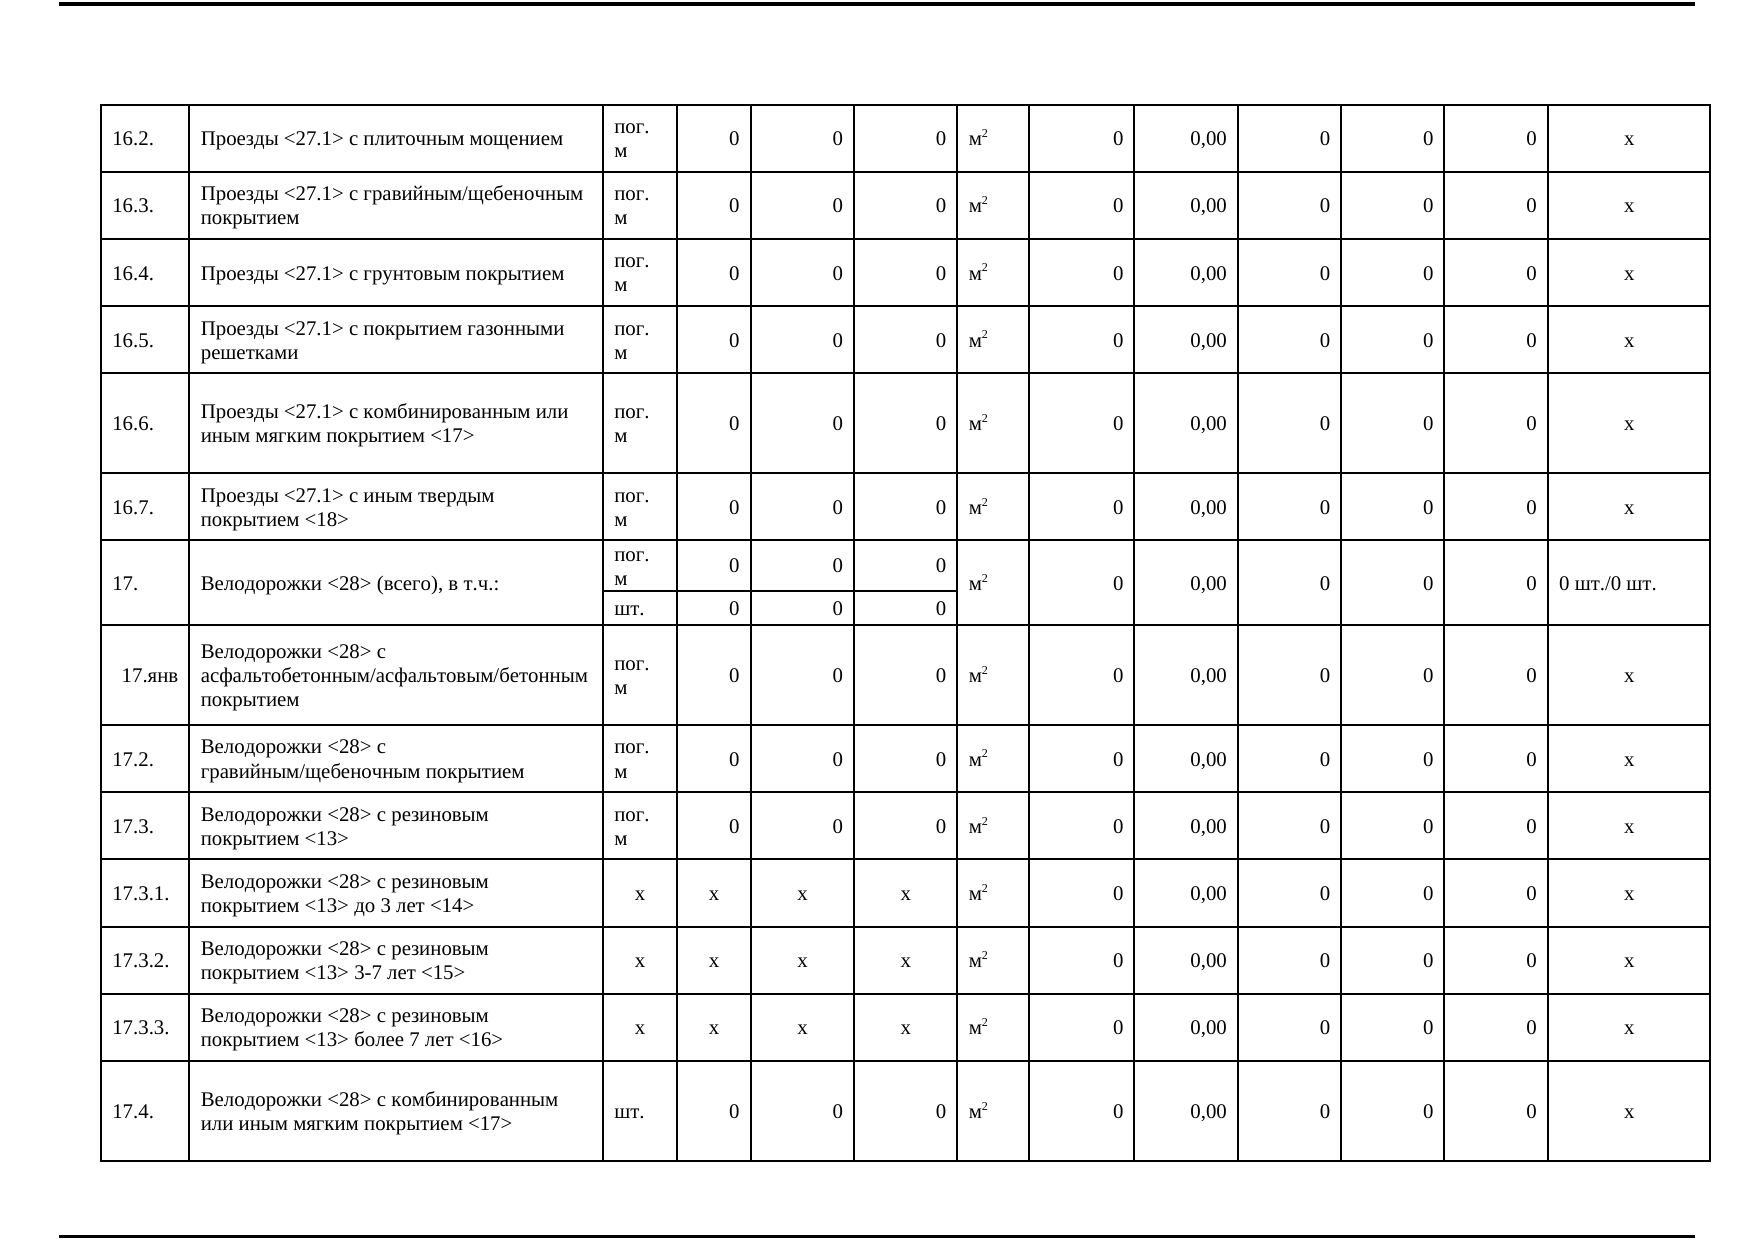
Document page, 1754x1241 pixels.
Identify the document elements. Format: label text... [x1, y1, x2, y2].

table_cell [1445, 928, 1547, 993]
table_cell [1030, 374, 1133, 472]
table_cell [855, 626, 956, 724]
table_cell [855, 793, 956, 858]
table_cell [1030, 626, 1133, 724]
table_cell 0 [1445, 106, 1547, 171]
table_cell м2 [958, 240, 1028, 305]
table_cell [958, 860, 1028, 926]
table_cell Проезды <27.1> с гравийным/щебеночным покрытием [190, 173, 602, 238]
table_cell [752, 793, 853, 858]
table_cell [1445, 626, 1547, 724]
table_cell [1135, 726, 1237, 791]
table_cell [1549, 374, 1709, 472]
table_cell 0 [1445, 173, 1547, 238]
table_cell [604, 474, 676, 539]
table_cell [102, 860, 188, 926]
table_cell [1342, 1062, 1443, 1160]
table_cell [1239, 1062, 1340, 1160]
table_cell 0,00 [1135, 106, 1237, 171]
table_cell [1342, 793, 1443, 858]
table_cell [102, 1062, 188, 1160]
table_cell м2 [958, 307, 1028, 372]
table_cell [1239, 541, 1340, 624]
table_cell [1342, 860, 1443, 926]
table_cell 0 [855, 307, 956, 372]
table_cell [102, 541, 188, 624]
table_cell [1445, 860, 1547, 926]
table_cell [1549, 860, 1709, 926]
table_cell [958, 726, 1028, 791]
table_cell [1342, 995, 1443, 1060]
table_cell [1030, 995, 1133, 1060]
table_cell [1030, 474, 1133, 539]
table_cell 0 [678, 106, 750, 171]
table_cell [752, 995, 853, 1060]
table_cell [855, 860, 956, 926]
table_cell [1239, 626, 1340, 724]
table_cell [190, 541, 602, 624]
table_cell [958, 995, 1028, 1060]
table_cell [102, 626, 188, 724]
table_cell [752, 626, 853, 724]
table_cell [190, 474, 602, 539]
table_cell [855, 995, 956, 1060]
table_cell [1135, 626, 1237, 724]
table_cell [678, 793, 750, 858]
table_cell 0 [678, 240, 750, 305]
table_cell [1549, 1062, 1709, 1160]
table_cell пог. м [604, 173, 676, 238]
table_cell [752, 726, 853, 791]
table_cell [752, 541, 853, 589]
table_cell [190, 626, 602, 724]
table_cell 0 [1342, 173, 1443, 238]
table_cell Проезды <27.1> с покрытием газонными решетками [190, 307, 602, 372]
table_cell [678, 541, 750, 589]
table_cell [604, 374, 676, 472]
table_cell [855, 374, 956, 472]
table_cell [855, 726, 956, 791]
table_cell 16.4. [102, 240, 188, 305]
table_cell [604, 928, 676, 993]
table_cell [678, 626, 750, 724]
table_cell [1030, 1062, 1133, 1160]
table_cell 0 [678, 307, 750, 372]
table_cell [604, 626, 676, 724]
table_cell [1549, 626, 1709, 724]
table_cell м2 [958, 173, 1028, 238]
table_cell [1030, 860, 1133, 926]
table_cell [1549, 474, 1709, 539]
table_cell Проезды <27.1> с плиточным мощением [190, 106, 602, 171]
table_cell 0,00 [1135, 240, 1237, 305]
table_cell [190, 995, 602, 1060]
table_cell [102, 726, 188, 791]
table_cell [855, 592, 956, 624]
table_cell 0 [752, 173, 853, 238]
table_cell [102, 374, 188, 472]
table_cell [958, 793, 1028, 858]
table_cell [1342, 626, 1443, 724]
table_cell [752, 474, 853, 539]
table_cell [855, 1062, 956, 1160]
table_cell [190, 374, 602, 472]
table_cell x [1549, 240, 1709, 305]
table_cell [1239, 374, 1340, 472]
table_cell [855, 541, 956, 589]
table_cell 0 [752, 240, 853, 305]
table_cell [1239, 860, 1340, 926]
table_cell 0 [752, 106, 853, 171]
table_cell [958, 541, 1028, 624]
table_cell 0 [1030, 240, 1133, 305]
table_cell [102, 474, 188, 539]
table_cell 0 [855, 240, 956, 305]
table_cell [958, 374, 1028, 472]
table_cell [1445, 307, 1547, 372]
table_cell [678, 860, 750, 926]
table_cell 0 [1342, 240, 1443, 305]
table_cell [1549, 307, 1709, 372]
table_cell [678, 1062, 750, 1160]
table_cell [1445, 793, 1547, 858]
table_cell 0 [1342, 106, 1443, 171]
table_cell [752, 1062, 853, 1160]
table_cell 0 [752, 307, 853, 372]
table_cell пог. м [604, 240, 676, 305]
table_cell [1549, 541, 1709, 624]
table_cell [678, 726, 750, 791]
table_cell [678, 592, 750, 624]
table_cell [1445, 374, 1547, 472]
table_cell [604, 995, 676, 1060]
table_cell м2 [958, 106, 1028, 171]
table_cell пог. м [604, 307, 676, 372]
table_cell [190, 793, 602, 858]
table_cell 0 [1239, 173, 1340, 238]
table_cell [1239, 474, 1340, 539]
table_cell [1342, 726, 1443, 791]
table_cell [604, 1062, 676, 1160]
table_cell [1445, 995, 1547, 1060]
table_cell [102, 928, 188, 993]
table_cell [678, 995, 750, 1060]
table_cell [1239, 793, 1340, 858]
table_cell 0,00 [1135, 173, 1237, 238]
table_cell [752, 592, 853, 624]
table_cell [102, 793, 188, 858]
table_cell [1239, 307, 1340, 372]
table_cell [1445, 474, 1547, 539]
table_cell 16.5. [102, 307, 188, 372]
table_cell 16.2. [102, 106, 188, 171]
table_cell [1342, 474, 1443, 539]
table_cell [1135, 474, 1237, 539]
table_cell 0 [1239, 240, 1340, 305]
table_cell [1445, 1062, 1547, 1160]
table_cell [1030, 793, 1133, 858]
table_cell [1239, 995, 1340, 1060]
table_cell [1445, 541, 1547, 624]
table_cell 16.3. [102, 173, 188, 238]
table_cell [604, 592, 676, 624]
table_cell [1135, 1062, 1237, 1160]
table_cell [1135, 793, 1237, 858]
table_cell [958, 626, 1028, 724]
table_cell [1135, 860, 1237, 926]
table_cell пог. м [604, 106, 676, 171]
table_cell 0 [678, 173, 750, 238]
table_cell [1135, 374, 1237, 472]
table_cell Проезды <27.1> с грунтовым покрытием [190, 240, 602, 305]
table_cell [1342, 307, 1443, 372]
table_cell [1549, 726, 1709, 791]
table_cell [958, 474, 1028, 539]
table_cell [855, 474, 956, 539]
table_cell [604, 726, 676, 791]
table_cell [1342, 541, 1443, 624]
table_cell 0 [1445, 240, 1547, 305]
table_cell 0 [855, 173, 956, 238]
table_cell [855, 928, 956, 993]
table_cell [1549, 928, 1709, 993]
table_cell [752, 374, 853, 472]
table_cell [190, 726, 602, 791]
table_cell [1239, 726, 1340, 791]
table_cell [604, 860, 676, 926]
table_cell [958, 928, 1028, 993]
table_cell 0 [1030, 106, 1133, 171]
table_cell 0 [855, 106, 956, 171]
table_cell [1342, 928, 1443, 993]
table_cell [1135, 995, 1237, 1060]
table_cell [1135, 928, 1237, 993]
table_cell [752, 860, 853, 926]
table_cell x [1549, 106, 1709, 171]
table_cell 0 [1030, 173, 1133, 238]
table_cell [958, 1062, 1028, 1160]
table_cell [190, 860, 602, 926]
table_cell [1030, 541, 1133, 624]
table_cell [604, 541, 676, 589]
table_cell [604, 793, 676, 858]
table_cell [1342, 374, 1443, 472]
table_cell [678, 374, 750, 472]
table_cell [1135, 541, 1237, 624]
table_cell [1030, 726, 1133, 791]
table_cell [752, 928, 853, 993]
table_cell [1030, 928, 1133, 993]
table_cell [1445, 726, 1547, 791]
table_cell 0 [1030, 307, 1133, 372]
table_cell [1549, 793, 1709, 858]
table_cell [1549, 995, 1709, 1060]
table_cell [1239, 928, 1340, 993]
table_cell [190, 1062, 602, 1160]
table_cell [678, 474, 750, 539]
table_cell 0 [1239, 106, 1340, 171]
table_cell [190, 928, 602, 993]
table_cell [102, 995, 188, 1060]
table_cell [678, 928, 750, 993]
table_cell 0,00 [1135, 307, 1237, 372]
table_cell x [1549, 173, 1709, 238]
